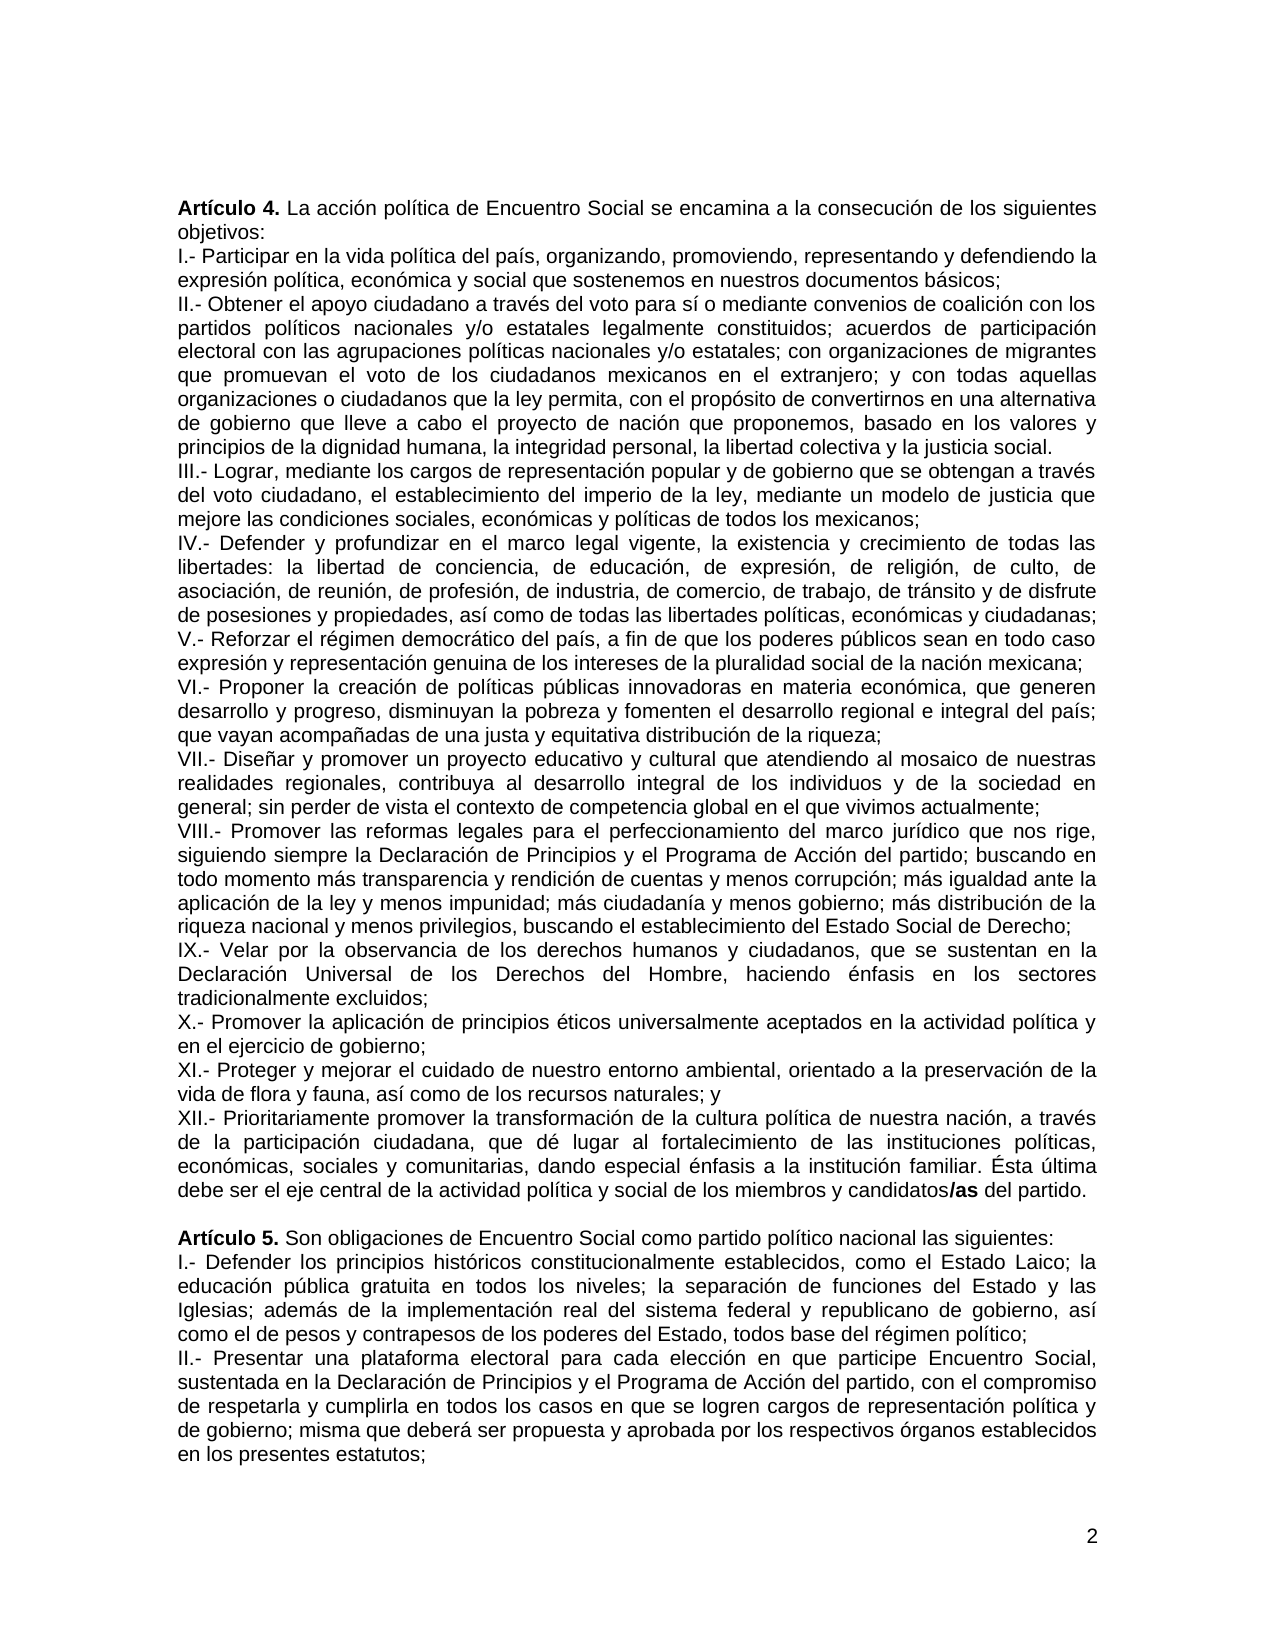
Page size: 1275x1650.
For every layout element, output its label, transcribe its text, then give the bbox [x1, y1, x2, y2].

text II.- Obtener el apoyo ciudadano a través del voto para sí o mediante convenios de coalición con los partidos políticos nacionales y/o estatales legalmente constituidos; acuerdos de participación electoral con las agrupaciones políticas nacionales y/o estatales; con organizaciones de migrantes que promuevan el voto de los ciudadanos mexicanos en el extranjero; y con todas aquellas organizaciones o ciudadanos que la ley permita, con el propósito de convertirnos en una alternativa de gobierno que lleve a cabo el proyecto de nación que proponemos, basado en los valores y principios de la dignidad humana, la integridad personal, la libertad colectiva y la justicia social. [177, 291, 1098, 459]
text X.- Promover la aplicación de principios éticos universalmente aceptados en la actividad política y en el ejercicio de gobierno; [177, 1010, 1098, 1058]
text II.- Presentar una plataforma electoral para cada elección en que participe Encuentro Social, sustentada en la Declaración de Principios y el Programa de Acción del partido, con el compromiso de respetarla y cumplirla en todos los casos en que se logren cargos de representación política y de gobierno; misma que deberá ser propuesta y aprobada por los respectivos órganos establecidos en los presentes estatutos; [177, 1346, 1098, 1465]
text XI.- Proteger y mejorar el cuidado de nuestro entorno ambiental, orientado a la preservación de la vida de flora y fauna, así como de los recursos naturales; y [177, 1058, 1098, 1106]
text Artículo 4. La acción política de Encuentro Social se encamina a la consecución de los siguientes objetivos: [177, 196, 1098, 243]
text VII.- Diseñar y promover un proyecto educativo y cultural que atendiendo al mosaico de nuestras realidades regionales, contribuya al desarrollo integral de los individuos y de la sociedad en general; sin perder de vista el contexto de competencia global en el que vivimos actualmente; [177, 747, 1098, 818]
text XII.- Prioritariamente promover la transformación de la cultura política de nuestra nación, a través de la participación ciudadana, que dé lugar al fortalecimiento de las instituciones políticas, económicas, sociales y comunitarias, dando especial énfasis a la institución familiar. Ésta última debe ser el eje central de la actividad política y social de los miembros y candidatos/as del partido. [177, 1106, 1098, 1202]
text IV.- Defender y profundizar en el marco legal vigente, la existencia y crecimiento de todas las libertades: la libertad de conciencia, de educación, de expresión, de religión, de culto, de asociación, de reunión, de profesión, de industria, de comercio, de trabajo, de tránsito y de disfrute de posesiones y propiedades, así como de todas las libertades políticas, económicas y ciudadanas; [177, 531, 1098, 627]
text I.- Participar en la vida política del país, organizando, promoviendo, representando y defendiendo la expresión política, económica y social que sostenemos en nuestros documentos básicos; [177, 243, 1098, 291]
text V.- Reforzar el régimen democrático del país, a fin de que los poderes públicos sean en todo caso expresión y representación genuina de los intereses de la pluralidad social de la nación mexicana; [177, 627, 1098, 675]
text I.- Defender los principios históricos constitucionalmente establecidos, como el Estado Laico; la educación pública gratuita en todos los niveles; la separación de funciones del Estado y las Iglesias; además de la implementación real del sistema federal y republicano de gobierno, así como el de pesos y contrapesos de los poderes del Estado, todos base del régimen político; [177, 1250, 1098, 1346]
text VI.- Proponer la creación de políticas públicas innovadoras en materia económica, que generen desarrollo y progreso, disminuyan la pobreza y fomenten el desarrollo regional e integral del país; que vayan acompañadas de una justa y equitativa distribución de la riqueza; [177, 675, 1098, 747]
text III.- Lograr, mediante los cargos de representación popular y de gobierno que se obtengan a través del voto ciudadano, el establecimiento del imperio de la ley, mediante un modelo de justicia que mejore las condiciones sociales, económicas y políticas de todos los mexicanos; [177, 459, 1098, 531]
text VIII.- Promover las reformas legales para el perfeccionamiento del marco jurídico que nos rige, siguiendo siempre la Declaración de Principios y el Programa de Acción del partido; buscando en todo momento más transparencia y rendición de cuentas y menos corrupción; más igualdad ante la aplicación de la ley y menos impunidad; más ciudadanía y menos gobierno; más distribución de la riqueza nacional y menos privilegios, buscando el establecimiento del Estado Social de Derecho; [177, 818, 1098, 938]
text IX.- Velar por la observancia de los derechos humanos y ciudadanos, que se sustentan en la Declaración Universal de los Derechos del Hombre, haciendo énfasis en los sectores tradicionalmente excluidos; [177, 938, 1098, 1010]
text Artículo 5. Son obligaciones de Encuentro Social como partido político nacional las siguientes: [177, 1226, 1098, 1250]
